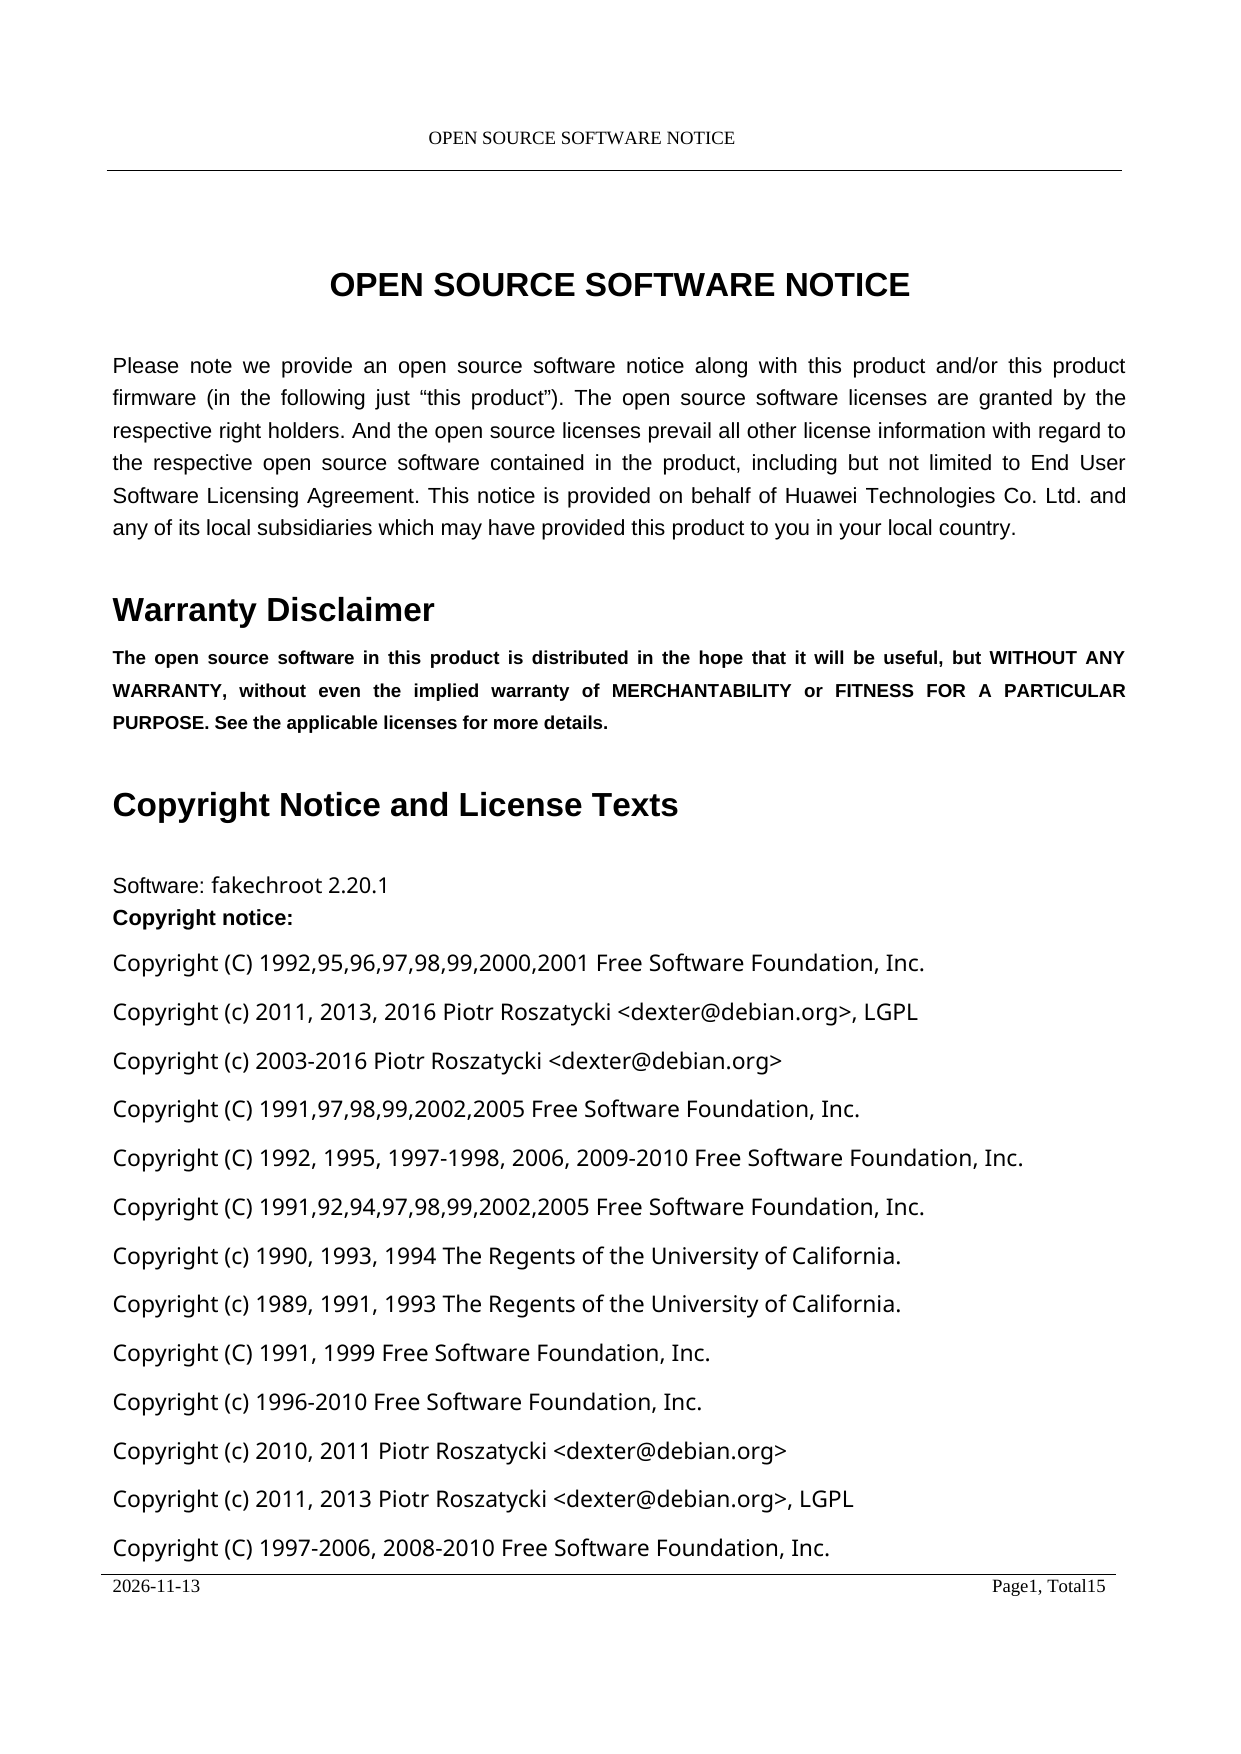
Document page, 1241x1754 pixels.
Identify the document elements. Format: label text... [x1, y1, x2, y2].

text Warranty Disclaimer [112, 576, 1128, 641]
text Copyright Notice and License Texts [112, 771, 1128, 836]
text Copyright notice: [112, 901, 1128, 934]
text The open source software in this product is distributed in the hope that it will be useful, but WITHOUT ANY WARRANTY, without even the implied warranty of MERCHANTABILITY or FITNESS FOR A PARTICULAR PURPOSE. See the applicable licenses for more details. [112, 641, 1128, 739]
text Please note we provide an open source software notice along with this product and/or this product firmware (in the following just “this product”). The open source software licenses are granted by the respective right holders. And the open source licenses prevail all other license information with regard to the respective open source software contained in the product, including but not limited to End User Software Licensing Agreement. This notice is provided on behalf of Huawei Technologies Co. Ltd. and any of its local subsidiaries which may have provided this product to you in your local country. [112, 349, 1128, 544]
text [112, 947, 1128, 1564]
text OPEN SOURCE SOFTWARE NOTICE [112, 251, 1128, 316]
text Software: fakechroot 2.20.1 [112, 869, 1128, 901]
